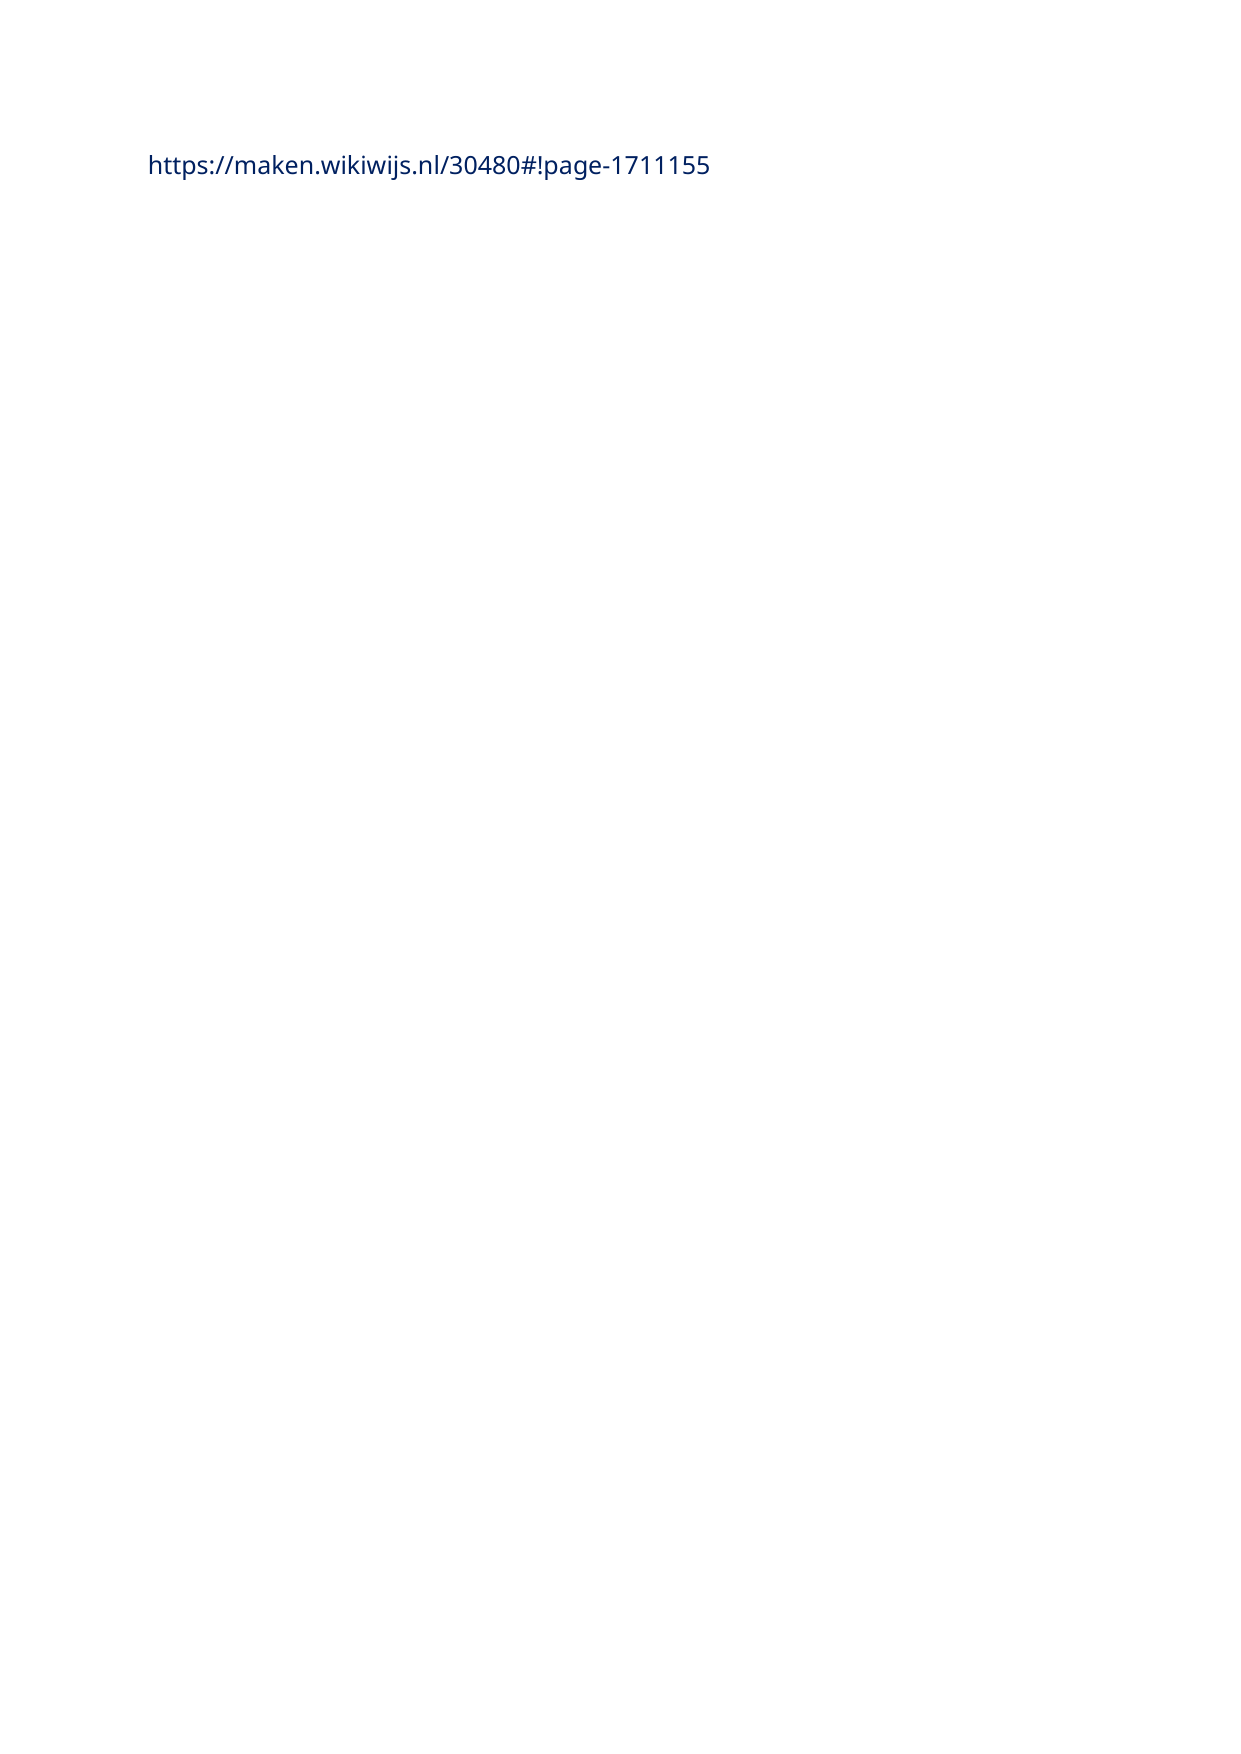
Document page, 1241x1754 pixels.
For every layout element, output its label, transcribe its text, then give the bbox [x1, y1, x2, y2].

text https://maken.wikiwijs.nl/30480#!page-1711155 [148, 148, 1093, 182]
